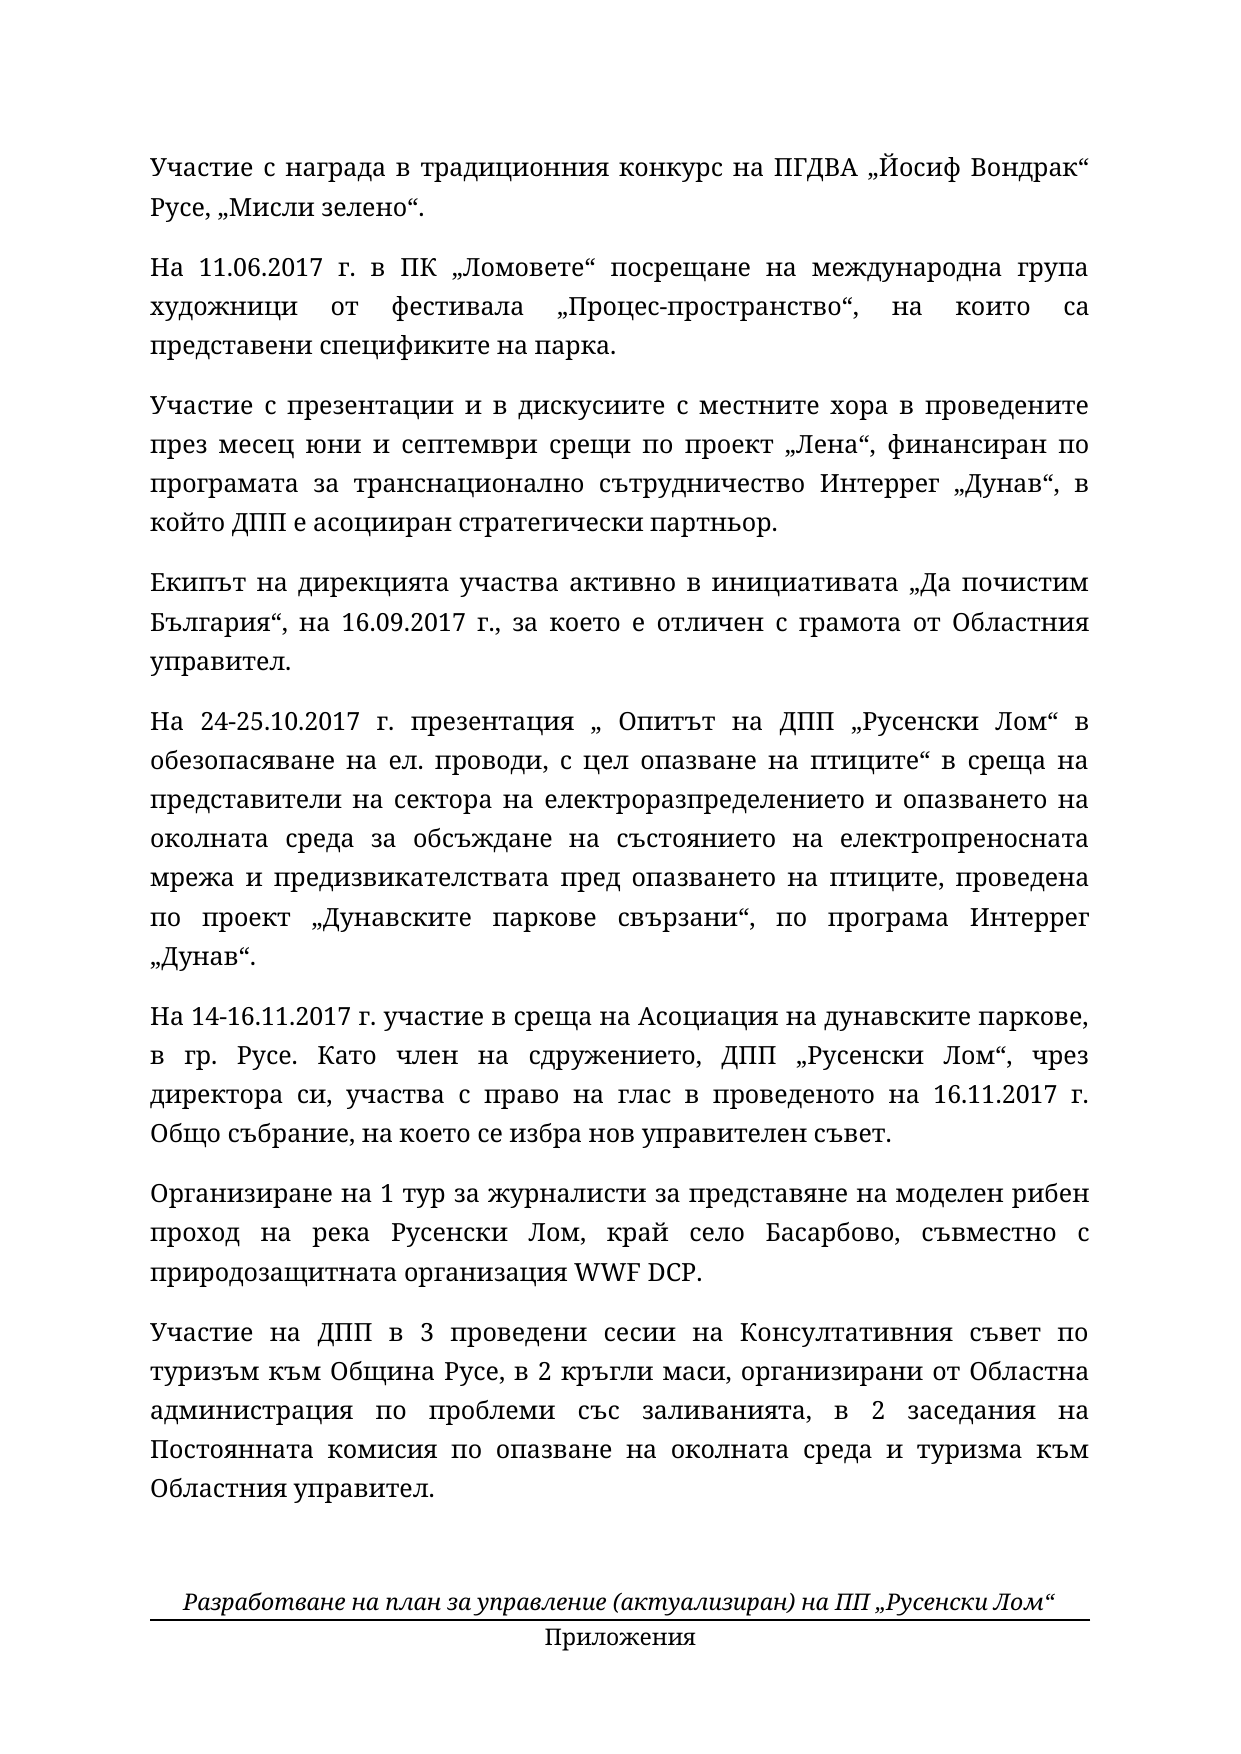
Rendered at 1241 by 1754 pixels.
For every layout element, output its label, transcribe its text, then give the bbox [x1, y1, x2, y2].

text Участие с награда в традиционния конкурс на ПГДВА „Йосиф Вондрак“ Русе, „Мисли зелено“. [150, 150, 1090, 223]
text На 11.06.2017 г. в ПК „Ломовете“ посрещане на международна група художници от фестивала „Процес-пространство“, на които са представени спецификите на парка. [150, 249, 1090, 362]
text Екипът на дирекцията участва активно в инициативата „Да почистим България“, на 16.09.2017 г., за което е отличен с грамота от Областния управител. [150, 565, 1090, 677]
text Участие на ДПП в 3 проведени сесии на Консултативния съвет по туризъм към Община Русе, в 2 кръгли маси, организирани от Областна администрация по проблеми със заливанията, в 2 заседания на Постоянната комисия по опазване на околната среда и туризма към Областния управител. [150, 1314, 1090, 1505]
text Организиране на 1 тур за журналисти за представяне на моделен рибен проход на река Русенски Лом, край село Басарбово, съвместно с природозащитната организация WWF DCP. [150, 1176, 1090, 1288]
text На 24-25.10.2017 г. презентация „ Опитът на ДПП „Русенски Лом“ в обезопасяване на ел. проводи, с цел опазване на птиците“ в среща на представители на сектора на електроразпределението и опазването на околната среда за обсъждане на състоянието на електропреносната мрежа и предизвикателствата пред опазването на птиците, проведена по проект „Дунавските паркове свързани“, по програма Интеррег „Дунав“. [150, 703, 1090, 972]
text На 14-16.11.2017 г. участие в среща на Асоциация на дунавските паркове, в гр. Русе. Като член на сдружението, ДПП „Русенски Лом“, чрез директора си, участва с право на глас в проведеното на 16.11.2017 г. Общо събрание, на което се избра нов управителен съвет. [150, 998, 1090, 1150]
text Участие с презентации и в дискусиите с местните хора в проведените през месец юни и септември срещи по проект „Лена“, финансиран по програмата за транснационално сътрудничество Интеррег „Дунав“, в който ДПП е асоцииран стратегически партньор. [150, 387, 1090, 539]
